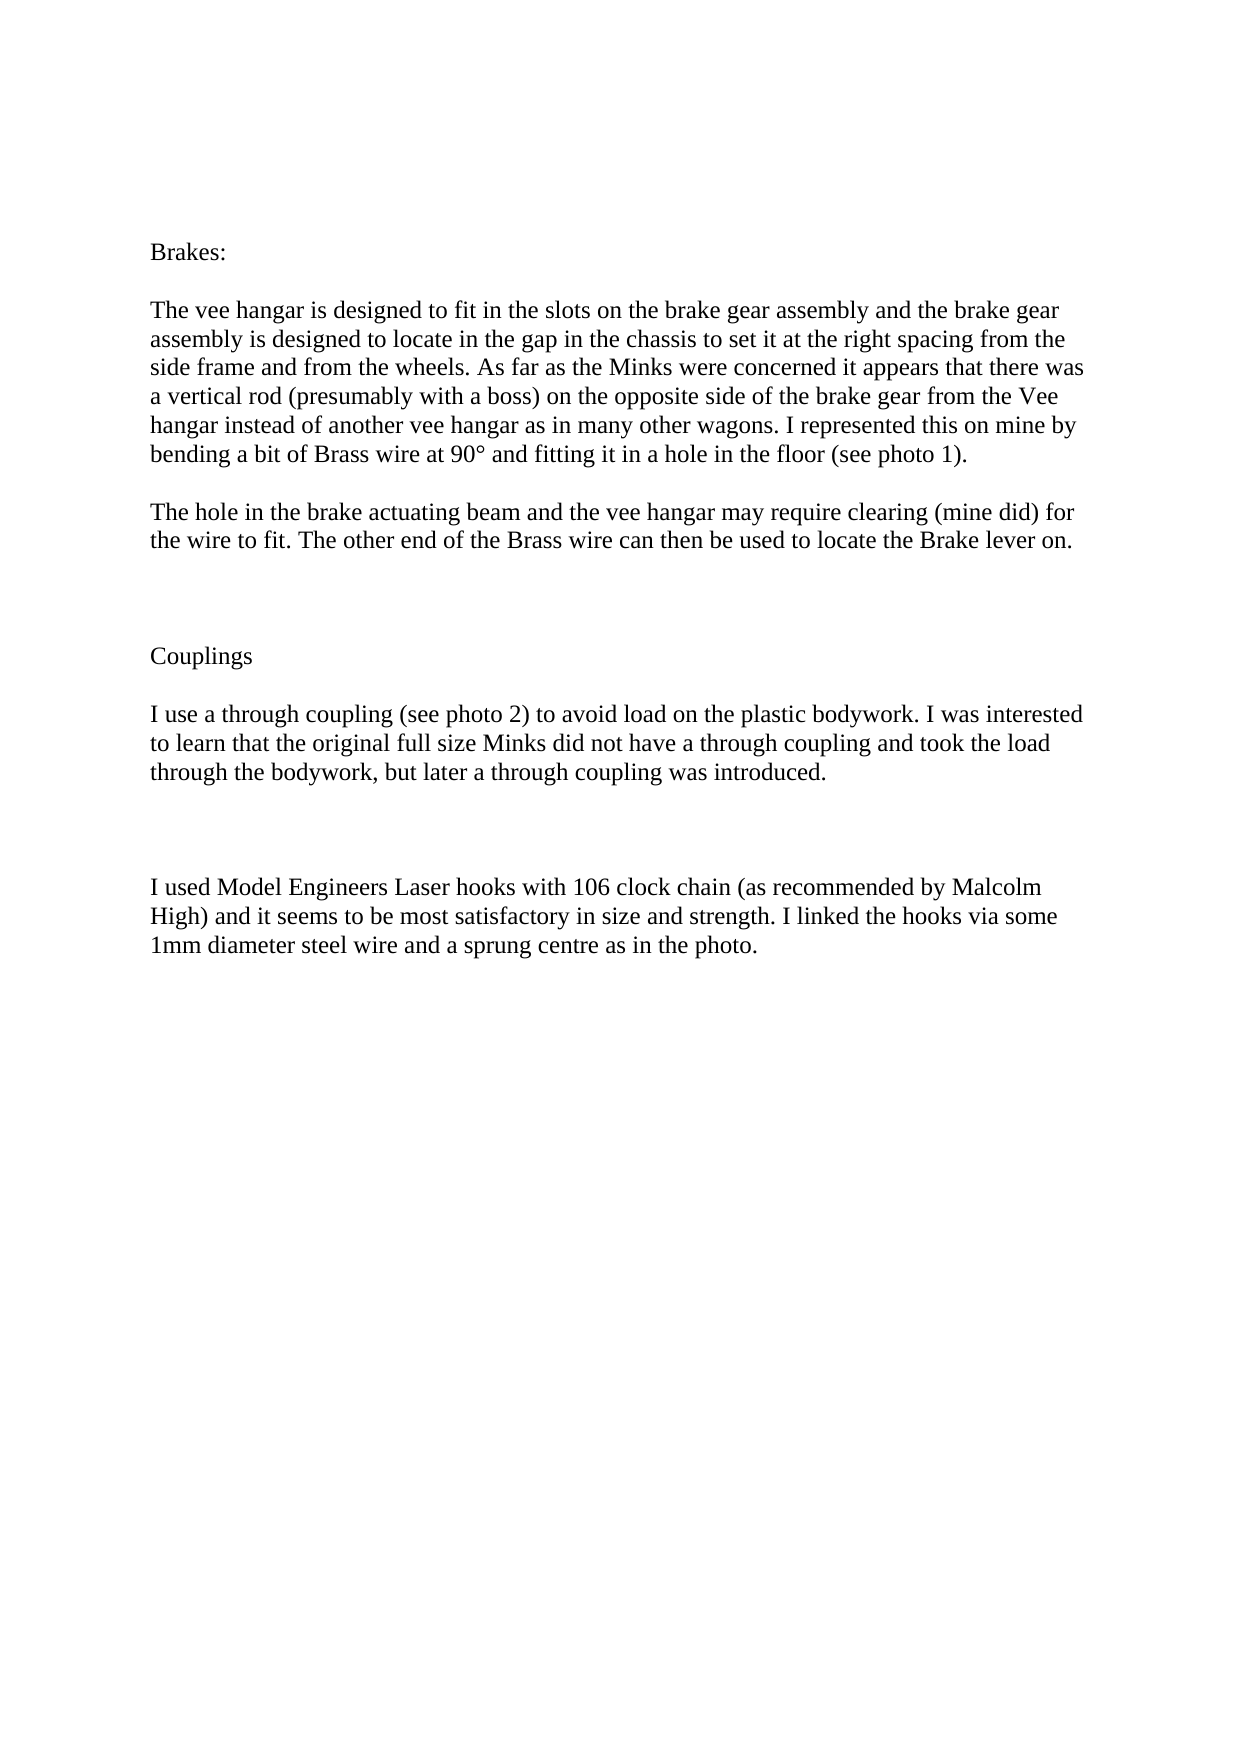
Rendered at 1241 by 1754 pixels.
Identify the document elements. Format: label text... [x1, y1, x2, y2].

text Brakes: [150, 237, 1090, 266]
text I used Model Engineers Laser hooks with 106 clock chain (as recommended by Malcolm High) and it seems to be most satisfactory in size and strength. I linked the hooks via some 1mm diameter steel wire and a sprung centre as in the photo. [150, 872, 1090, 959]
text The vee hangar is designed to fit in the slots on the brake gear assembly and the brake gear assembly is designed to locate in the gap in the chassis to set it at the right spacing from the side frame and from the wheels. As far as the Minks were concerned it appears that there was a vertical rod (presumably with a boss) on the opposite side of the brake gear from the Vee hangar instead of another vee hangar as in many other wagons. I represented this on mine by bending a bit of Brass wire at 90° and fitting it in a hole in the floor (see photo 1). [150, 295, 1090, 467]
text Couplings [150, 641, 1090, 670]
text I use a through coupling (see photo 2) to avoid load on the plastic bodywork. I was interested to learn that the original full size Minks did not have a through coupling and took the load through the bodywork, but later a through coupling was introduced. [150, 699, 1090, 785]
text The hole in the brake actuating beam and the vee hangar may require clearing (mine did) for the wire to fit. The other end of the Brass wire can then be used to locate the Brake lever on. [150, 497, 1090, 554]
